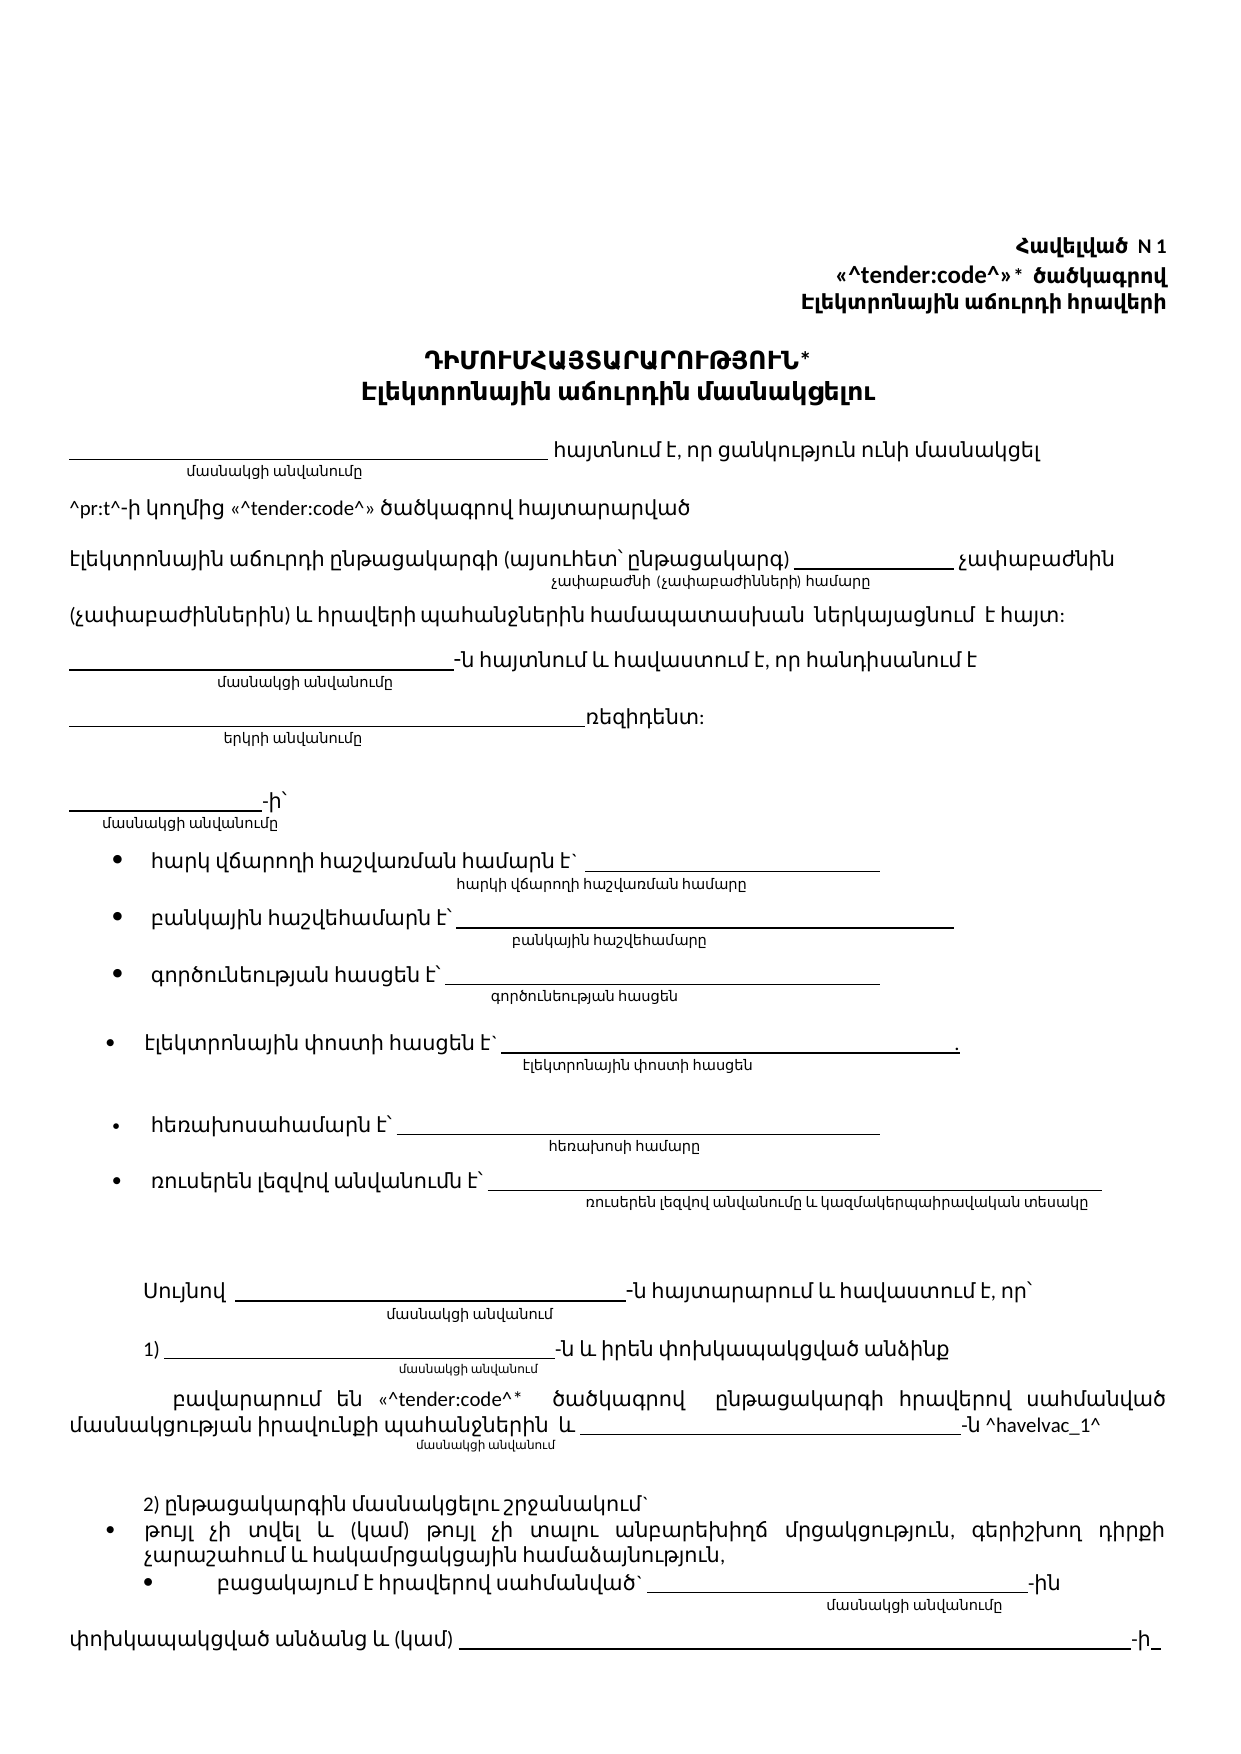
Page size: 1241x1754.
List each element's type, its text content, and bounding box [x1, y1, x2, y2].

text փոխկապակցված անձանց և (կամ) -ի [69, 1626, 1167, 1652]
text «^tender:code^»* ծածկագրով [69, 259, 1167, 289]
list բացակայում է հրավերով սահմանված` -ին [69, 1568, 1167, 1596]
text ^pr:t^-ի կողմից «^tender:code^» ծածկագրով հայտարարված [69, 493, 1167, 521]
text 2) ընթացակարգին մասնակցելու շրջանակում` [69, 1492, 1167, 1517]
text մասնակցի անվանումը [69, 814, 1167, 844]
list հարկ վճարողի հաշվառման համարն է` [113, 844, 1167, 875]
list բանկային հաշվեհամարն է՝ [113, 906, 1167, 931]
text 1) -ն և իրեն փոխկապակցված անձինք [69, 1336, 1167, 1361]
list թույլ չի տվել և (կամ) թույլ չի տալու անբարեխիղճ մրցակցություն, գերիշխող դիրքի չարաշահում և հակամրցակցային համաձայնություն, [107, 1517, 1167, 1568]
list հեռախոսահամարն է՝ [113, 1112, 1167, 1137]
text ռուսերեն լեզվով անվանումը և կազմակերպաիրավական տեսակը [512, 1193, 1167, 1224]
text հեռախոսի համարը [438, 1137, 1167, 1168]
text Հավելված N 1 [69, 233, 1167, 259]
text Սույնով -ն հայտարարում և հավաստում է, որ՝ [69, 1275, 1167, 1305]
text (չափաբաժիններին) և հրավերի պահանջներին համապատասխան ներկայացնում է հայտ: [69, 602, 1167, 628]
text հարկի վճարողի հաշվառման համարը [69, 875, 1167, 906]
text գործունեության հասցեն [69, 987, 1167, 1018]
text Էլեկտրոնային աճուրդի հրավերի [69, 289, 1167, 315]
text էլեկտրոնային փոստի հասցեն [69, 1056, 1167, 1087]
text մասնակցի անվանում [69, 1305, 1167, 1336]
text -ն հայտնում և հավաստում է, որ հանդիսանում է [69, 643, 1167, 673]
text ռեզիդենտ: [69, 704, 1167, 729]
list ռուսերեն լեզվով անվանումն է՝ [113, 1168, 1167, 1193]
text մասնակցի անվանում [69, 1437, 1167, 1463]
text մասնակցի անվանում [69, 1361, 1167, 1387]
list գործունեության հասցեն է՝ [113, 962, 1167, 987]
text ԴԻՄՈՒՄՀԱՅՏԱՐԱՐՈՒԹՅՈՒՆ* [69, 345, 1167, 376]
text հայտնում է, որ ցանկություն ունի մասնակցել [69, 437, 1167, 462]
text մասնակցի անվանումը [69, 462, 1167, 493]
list էլեկտրոնային փոստի հասցեն է` . [107, 1031, 1167, 1056]
text բավարարում են «^tender:code^* ծածկագրով ընթացակարգի հրավերով սահմանված մասնակցության իրավունքի պահանջներին և -ն ^havelvac_1^ [69, 1387, 1167, 1437]
text չափաբաժնի (չափաբաժինների) համարը [69, 572, 1167, 602]
text մասնակցի անվանումը [69, 673, 1167, 704]
text բանկային հաշվեհամարը [438, 931, 1167, 962]
text երկրի անվանումը [69, 729, 1167, 760]
text -ի՝ [69, 789, 1167, 814]
subtitle Էլեկտրոնային աճուրդին մասնակցելու [69, 376, 1167, 406]
text մասնակցի անվանումը [69, 1596, 1167, 1626]
text էլեկտրոնային աճուրդի ընթացակարգի (այսուհետ՝ ընթացակարգ) չափաբաժնին [69, 546, 1167, 572]
